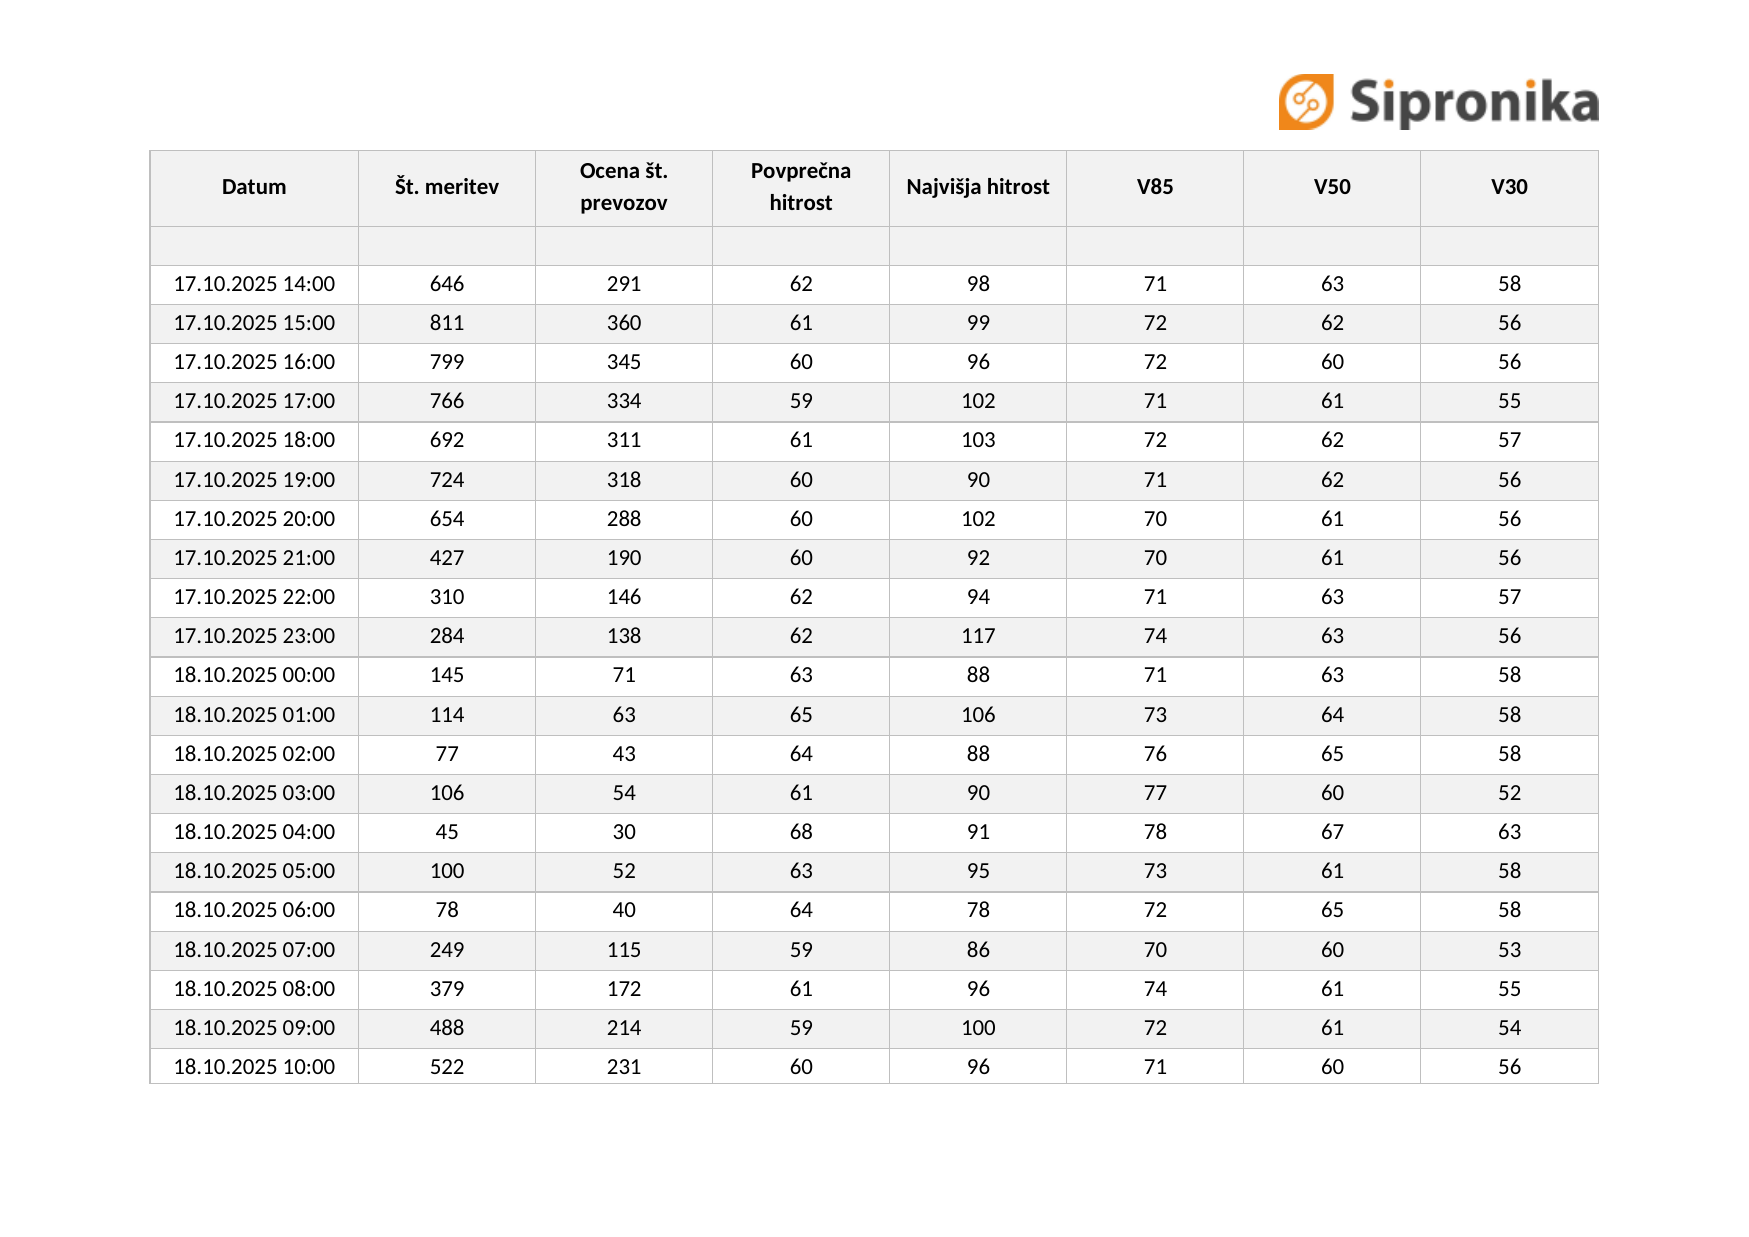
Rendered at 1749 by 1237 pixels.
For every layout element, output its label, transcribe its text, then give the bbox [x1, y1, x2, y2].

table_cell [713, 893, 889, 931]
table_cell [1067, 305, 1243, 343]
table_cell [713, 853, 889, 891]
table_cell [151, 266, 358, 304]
table_header Povprečna hitrost [713, 151, 889, 226]
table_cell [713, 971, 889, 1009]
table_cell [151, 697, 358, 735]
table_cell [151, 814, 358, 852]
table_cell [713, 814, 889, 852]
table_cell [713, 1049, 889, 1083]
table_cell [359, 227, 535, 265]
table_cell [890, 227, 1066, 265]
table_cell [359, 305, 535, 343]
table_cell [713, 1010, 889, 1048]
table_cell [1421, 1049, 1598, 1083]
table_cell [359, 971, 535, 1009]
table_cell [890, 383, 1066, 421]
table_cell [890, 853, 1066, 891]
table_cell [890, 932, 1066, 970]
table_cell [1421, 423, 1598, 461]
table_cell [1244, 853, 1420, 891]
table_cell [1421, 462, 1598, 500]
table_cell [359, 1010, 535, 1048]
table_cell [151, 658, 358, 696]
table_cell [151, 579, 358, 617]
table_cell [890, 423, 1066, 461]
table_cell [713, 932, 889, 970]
table_header V85 [1067, 151, 1243, 226]
table_header Najvišja hitrost [890, 151, 1066, 226]
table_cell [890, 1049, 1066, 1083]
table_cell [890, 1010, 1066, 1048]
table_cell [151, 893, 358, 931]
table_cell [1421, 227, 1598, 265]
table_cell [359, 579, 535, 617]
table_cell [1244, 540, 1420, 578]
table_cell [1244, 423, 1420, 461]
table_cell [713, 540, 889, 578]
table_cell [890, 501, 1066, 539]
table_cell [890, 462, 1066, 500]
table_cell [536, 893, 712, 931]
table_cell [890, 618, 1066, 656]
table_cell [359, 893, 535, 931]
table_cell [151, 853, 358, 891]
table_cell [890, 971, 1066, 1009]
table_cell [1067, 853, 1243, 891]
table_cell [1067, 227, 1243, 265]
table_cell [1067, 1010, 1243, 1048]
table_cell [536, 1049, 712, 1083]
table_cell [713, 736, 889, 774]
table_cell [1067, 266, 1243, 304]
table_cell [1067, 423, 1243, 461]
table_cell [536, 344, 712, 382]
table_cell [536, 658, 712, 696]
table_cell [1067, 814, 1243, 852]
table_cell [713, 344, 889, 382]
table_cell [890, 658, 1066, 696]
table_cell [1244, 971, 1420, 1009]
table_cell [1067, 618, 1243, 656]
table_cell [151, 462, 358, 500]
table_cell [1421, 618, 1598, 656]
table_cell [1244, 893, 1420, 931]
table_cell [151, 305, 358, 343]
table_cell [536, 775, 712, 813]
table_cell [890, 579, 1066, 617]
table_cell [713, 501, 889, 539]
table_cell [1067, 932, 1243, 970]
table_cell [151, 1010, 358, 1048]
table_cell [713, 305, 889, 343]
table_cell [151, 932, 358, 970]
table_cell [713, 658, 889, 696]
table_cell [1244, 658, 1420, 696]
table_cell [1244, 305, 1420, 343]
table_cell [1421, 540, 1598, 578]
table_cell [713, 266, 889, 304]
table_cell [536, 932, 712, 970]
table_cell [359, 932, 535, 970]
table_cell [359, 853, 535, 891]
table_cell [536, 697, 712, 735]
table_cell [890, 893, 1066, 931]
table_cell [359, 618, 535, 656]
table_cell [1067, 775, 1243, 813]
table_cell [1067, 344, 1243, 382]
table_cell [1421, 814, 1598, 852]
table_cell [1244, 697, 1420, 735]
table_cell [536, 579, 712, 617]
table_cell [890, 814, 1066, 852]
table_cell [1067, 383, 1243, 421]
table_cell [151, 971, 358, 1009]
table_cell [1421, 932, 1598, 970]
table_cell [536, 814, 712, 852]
table_header V50 [1244, 151, 1420, 226]
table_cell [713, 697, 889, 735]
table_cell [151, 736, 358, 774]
table_header Datum [151, 151, 358, 226]
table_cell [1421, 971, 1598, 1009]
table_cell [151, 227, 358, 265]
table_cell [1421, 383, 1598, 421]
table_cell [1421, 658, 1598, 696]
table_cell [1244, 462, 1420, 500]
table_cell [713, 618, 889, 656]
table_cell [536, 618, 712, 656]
table_header V30 [1421, 151, 1598, 226]
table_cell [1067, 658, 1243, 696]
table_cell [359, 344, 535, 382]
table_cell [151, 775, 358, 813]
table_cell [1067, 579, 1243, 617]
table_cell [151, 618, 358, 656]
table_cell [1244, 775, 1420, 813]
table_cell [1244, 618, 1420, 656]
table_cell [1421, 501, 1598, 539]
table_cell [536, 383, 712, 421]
table_header Ocena št. prevozov [536, 151, 712, 226]
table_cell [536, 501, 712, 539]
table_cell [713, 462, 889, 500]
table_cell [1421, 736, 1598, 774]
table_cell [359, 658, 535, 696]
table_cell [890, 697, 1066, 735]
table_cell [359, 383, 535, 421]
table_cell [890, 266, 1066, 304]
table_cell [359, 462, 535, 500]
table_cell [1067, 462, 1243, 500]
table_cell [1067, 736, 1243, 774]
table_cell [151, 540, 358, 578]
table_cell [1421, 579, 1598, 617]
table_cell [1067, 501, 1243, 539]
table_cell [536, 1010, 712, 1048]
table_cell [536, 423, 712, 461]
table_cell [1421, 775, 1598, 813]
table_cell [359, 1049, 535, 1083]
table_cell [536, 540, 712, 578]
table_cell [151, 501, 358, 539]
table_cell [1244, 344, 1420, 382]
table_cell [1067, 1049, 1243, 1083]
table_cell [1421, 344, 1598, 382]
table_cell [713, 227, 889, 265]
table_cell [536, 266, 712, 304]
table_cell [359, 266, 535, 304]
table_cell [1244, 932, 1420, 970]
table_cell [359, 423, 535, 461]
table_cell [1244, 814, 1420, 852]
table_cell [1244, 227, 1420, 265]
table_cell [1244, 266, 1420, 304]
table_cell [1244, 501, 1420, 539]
picture [1279, 74, 1599, 130]
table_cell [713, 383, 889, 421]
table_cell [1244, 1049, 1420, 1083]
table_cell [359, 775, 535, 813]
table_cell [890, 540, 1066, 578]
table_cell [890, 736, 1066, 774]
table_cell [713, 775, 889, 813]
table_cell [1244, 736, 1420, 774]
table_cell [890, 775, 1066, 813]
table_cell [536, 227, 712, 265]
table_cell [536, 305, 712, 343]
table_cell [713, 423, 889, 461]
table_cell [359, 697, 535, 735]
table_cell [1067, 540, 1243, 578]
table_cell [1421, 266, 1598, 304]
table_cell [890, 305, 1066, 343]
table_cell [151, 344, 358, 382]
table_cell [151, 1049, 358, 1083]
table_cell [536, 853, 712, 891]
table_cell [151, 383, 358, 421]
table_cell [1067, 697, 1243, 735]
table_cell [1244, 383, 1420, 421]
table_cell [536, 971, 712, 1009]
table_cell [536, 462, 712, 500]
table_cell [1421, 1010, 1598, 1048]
table_header Št. meritev [359, 151, 535, 226]
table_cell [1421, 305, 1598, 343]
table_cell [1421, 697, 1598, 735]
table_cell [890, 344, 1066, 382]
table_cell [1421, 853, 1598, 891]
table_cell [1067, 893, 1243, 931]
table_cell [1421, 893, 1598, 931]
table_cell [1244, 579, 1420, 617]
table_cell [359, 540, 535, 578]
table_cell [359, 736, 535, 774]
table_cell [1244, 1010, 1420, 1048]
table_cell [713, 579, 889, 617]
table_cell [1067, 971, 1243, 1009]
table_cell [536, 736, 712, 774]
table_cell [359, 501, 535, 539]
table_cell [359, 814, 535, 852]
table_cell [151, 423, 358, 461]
